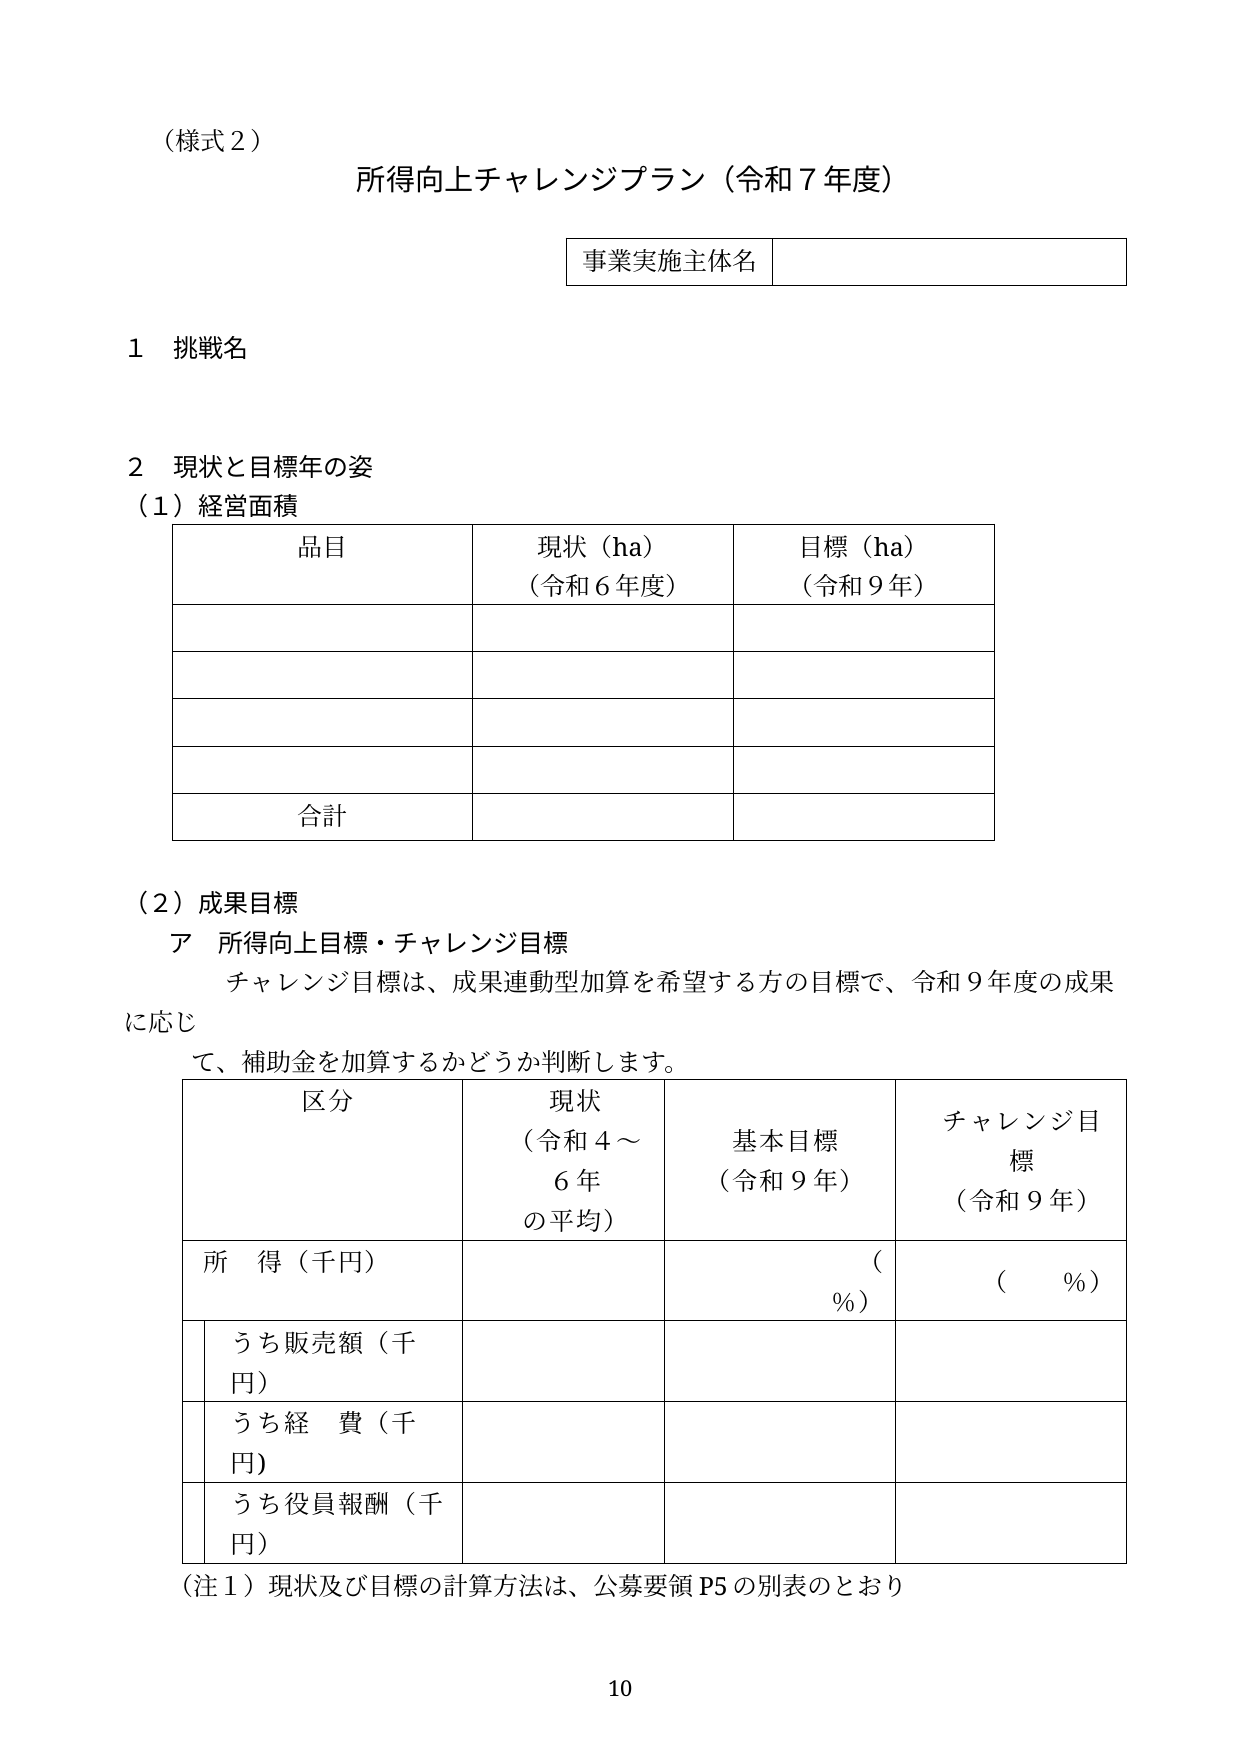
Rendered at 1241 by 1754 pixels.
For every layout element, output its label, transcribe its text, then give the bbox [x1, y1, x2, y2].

table_cell [183, 1402, 204, 1482]
table_cell [173, 747, 472, 793]
table_cell [734, 699, 994, 746]
table_header 事業実施主体名 [567, 239, 772, 285]
table_cell [896, 1483, 1126, 1563]
table_cell [734, 794, 994, 840]
text （注１）現状及び目標の計算方法は、公募要領P5の別表のとおり [123, 1564, 1117, 1603]
table_cell （ ％） [665, 1241, 895, 1320]
text ２ 現状と目標年の姿 [123, 444, 1117, 484]
table_header 基本目標 （令和９年） [665, 1080, 895, 1239]
table_cell [473, 747, 733, 793]
text て、補助金を加算するかどうか判断します。 [123, 1039, 1117, 1079]
table_cell [896, 1402, 1126, 1482]
table_cell [463, 1402, 664, 1482]
text １ 挑戦名 [123, 326, 1117, 365]
table_header 品目 [173, 525, 472, 604]
table_cell [463, 1241, 664, 1320]
table_cell [173, 652, 472, 698]
table_cell [734, 747, 994, 793]
table_cell [665, 1321, 895, 1401]
table_header 区分 [183, 1080, 462, 1239]
table_header 現状（ha） （令和６年度） [473, 525, 733, 604]
table_cell [473, 605, 733, 651]
table_cell うち販売額（千円） [205, 1321, 462, 1401]
text 所得向上チャレンジプラン（令和７年度） [150, 158, 1117, 198]
text チャレンジ目標は、成果連動型加算を希望する方の目標で、令和９年度の成果に応じ [123, 960, 1117, 1039]
table_cell うち役員報酬（千円） [205, 1483, 462, 1563]
table_cell [665, 1402, 895, 1482]
table_header 現状 （令和４～６年 の平均） [463, 1080, 664, 1239]
table_cell [734, 652, 994, 698]
table_header 目標（ha） （令和９年） [734, 525, 994, 604]
text （２）成果目標 [123, 881, 1117, 921]
table_cell [183, 1483, 204, 1563]
text （様式２） [150, 119, 1117, 158]
table_cell [473, 652, 733, 698]
table_cell [173, 699, 472, 746]
table_cell [183, 1321, 204, 1401]
table_header チャレンジ目標 （令和９年） [896, 1080, 1126, 1239]
table_cell [896, 1321, 1126, 1401]
table_cell 合計 [173, 794, 472, 840]
table_cell （ ％） [896, 1241, 1126, 1320]
text （１）経営面積 [123, 484, 1117, 523]
table_cell [463, 1321, 664, 1401]
table_cell [463, 1483, 664, 1563]
table_cell [734, 605, 994, 651]
table_cell [665, 1483, 895, 1563]
table_header [773, 239, 1126, 285]
text ア 所得向上目標・チャレンジ目標 [123, 921, 1117, 960]
table_cell [173, 605, 472, 651]
table_cell [473, 794, 733, 840]
table_cell うち経 費（千円) [205, 1402, 462, 1482]
table_cell [473, 699, 733, 746]
table_cell 所 得（千円） [183, 1241, 462, 1320]
